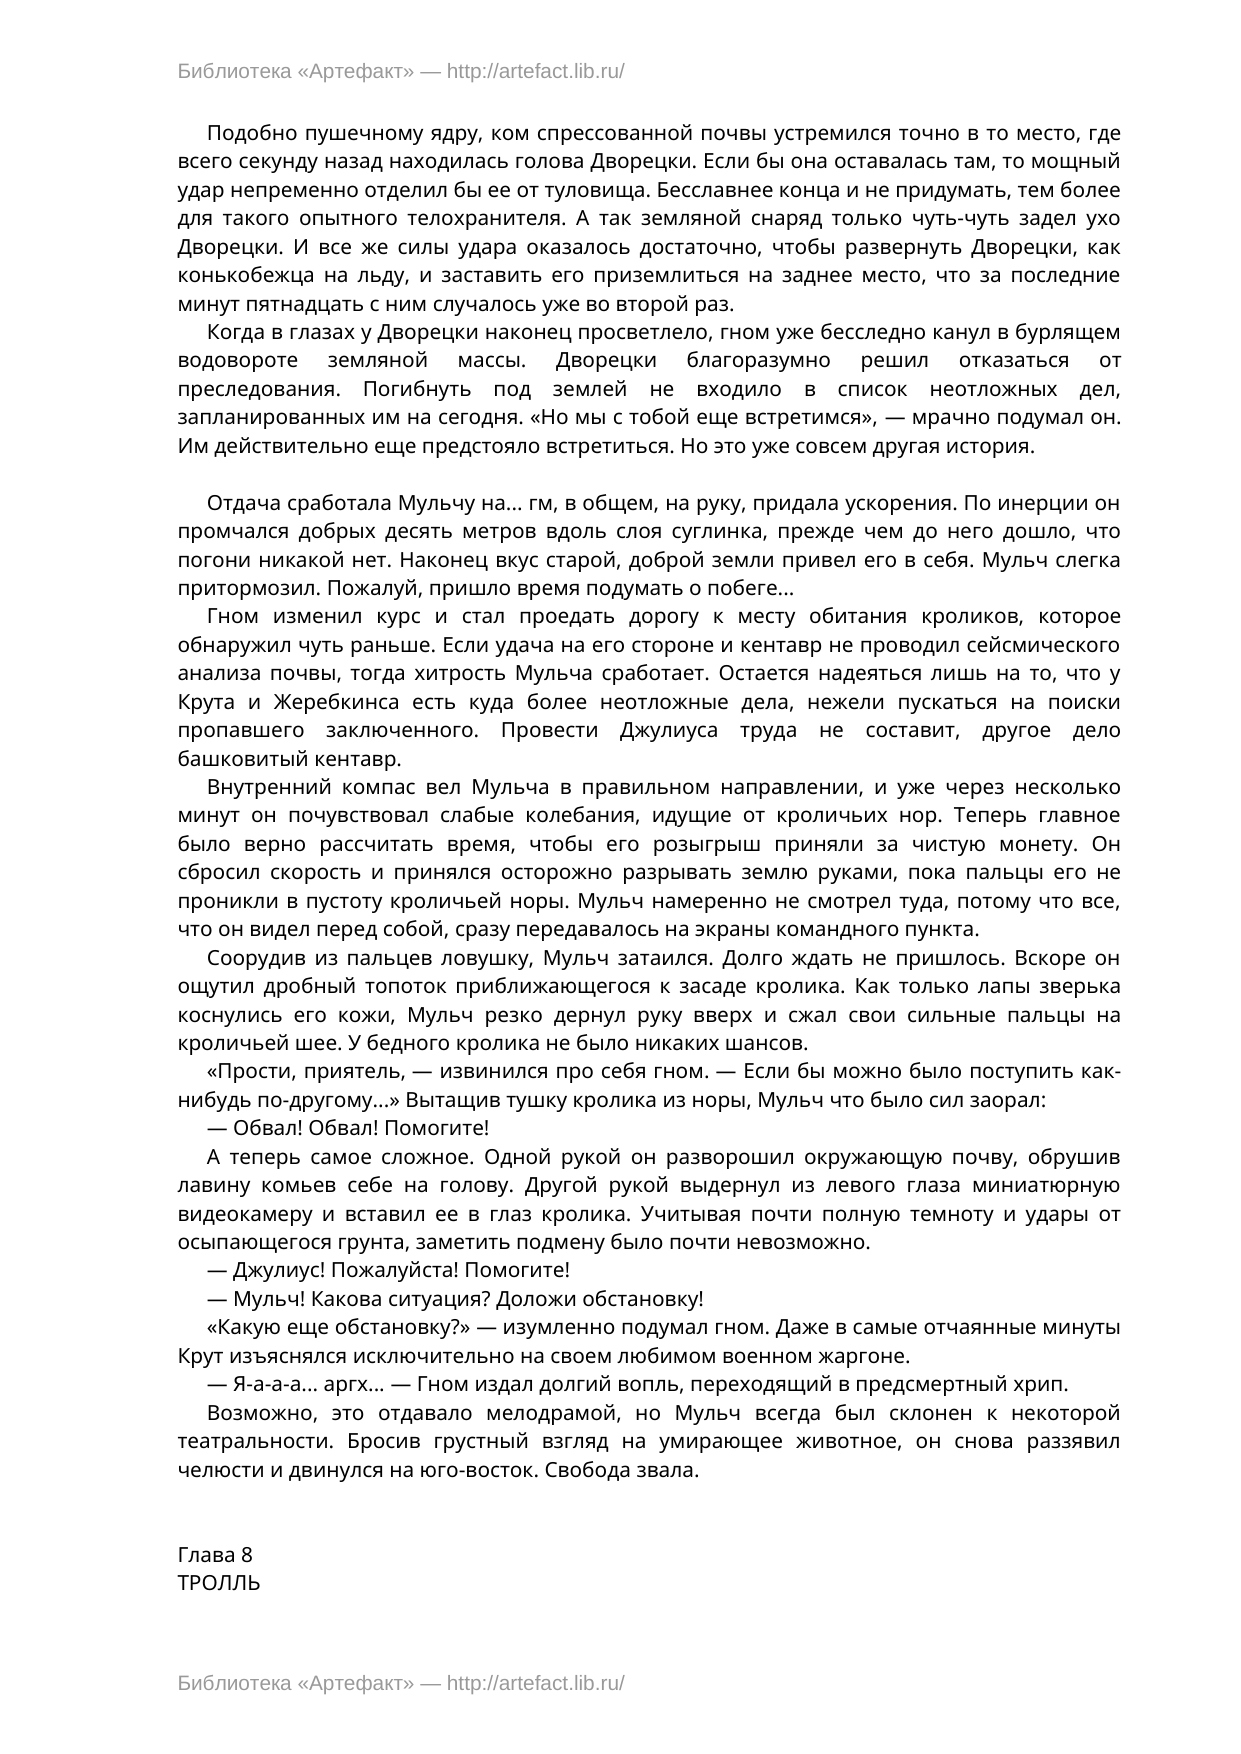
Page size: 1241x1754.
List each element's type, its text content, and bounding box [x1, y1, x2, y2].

text Гном изменил курс и стал проедать дорогу к месту обитания кроликов, которое обнаружил чуть раньше. Если удача на его стороне и кентавр не проводил сейсмического анализа почвы, тогда хитрость Мульча сработает. Остается надеяться лишь на то, что у Крута и Жеребкинса есть куда более неотложные дела, нежели пускаться на поиски пропавшего заключенного. Провести Джулиуса труда не составит, другое дело башковитый кентавр. [177, 602, 1122, 772]
subtitle Глава 8 [177, 1540, 1122, 1568]
text Отдача сработала Мульчу на... гм, в общем, на руку, придала ускорения. По инерции он промчался добрых десять метров вдоль слоя суглинка, прежде чем до него дошло, что погони никакой нет. Наконец вкус старой, доброй земли привел его в себя. Мульч слегка притормозил. Пожалуй, пришло время подумать о побеге... [177, 488, 1122, 602]
text Когда в глазах у Дворецки наконец просветлело, гном уже бесследно канул в бурлящем водовороте земляной массы. Дворецки благоразумно решил отказаться от преследования. Погибнуть под землей не входило в список неотложных дел, запланированных им на сегодня. «Но мы с тобой еще встретимся», — мрачно подумал он. Им действительно еще предстояло встретиться. Но это уже совсем другая история. [177, 317, 1122, 459]
text «Какую еще обстановку?» — изумленно подумал гном. Даже в самые отчаянные минуты Крут изъяснялся исключительно на своем любимом военном жаргоне. [177, 1312, 1122, 1369]
text Возможно, это отдавало мелодрамой, но Мульч всегда был склонен к некоторой театральности. Бросив грустный взгляд на умирающее животное, он снова раззявил челюсти и двинулся на юго-восток. Свобода звала. [177, 1398, 1122, 1483]
text — Я-а-а-а... аргх... — Гном издал долгий вопль, переходящий в предсмертный хрип. [177, 1369, 1122, 1398]
text — Джулиус! Пожалуйста! Помогите! [177, 1256, 1122, 1284]
subtitle ТРОЛЛЬ [177, 1568, 1122, 1597]
text — Мульч! Какова ситуация? Доложи обстановку! [177, 1284, 1122, 1312]
text А теперь самое сложное. Одной рукой он разворошил окружающую почву, обрушив лавину комьев себе на голову. Другой рукой выдернул из левого глаза миниатюрную видеокамеру и вставил ее в глаз кролика. Учитывая почти полную темноту и удары от осыпающегося грунта, заметить подмену было почти невозможно. [177, 1142, 1122, 1256]
text Соорудив из пальцев ловушку, Мульч затаился. Долго ждать не пришлось. Вскоре он ощутил дробный топоток приближающегося к засаде кролика. Как только лапы зверька коснулись его кожи, Мульч резко дернул руку вверх и сжал свои сильные пальцы на кроличьей шее. У бедного кролика не было никаких шансов. [177, 943, 1122, 1057]
text — Обвал! Обвал! Помогите! [177, 1113, 1122, 1142]
text Подобно пушечному ядру, ком спрессованной почвы устремился точно в то место, где всего секунду назад находилась голова Дворецки. Если бы она оставалась там, то мощный удар непременно отделил бы ее от туловища. Бесславнее конца и не придумать, тем более для такого опытного телохранителя. А так земляной снаряд только чуть-чуть задел ухо Дворецки. И все же силы удара оказалось достаточно, чтобы развернуть Дворецки, как конькобежца на льду, и заставить его приземлиться на заднее место, что за последние минут пятнадцать с ним случалось уже во второй раз. [177, 118, 1122, 317]
text Внутренний компас вел Мульча в правильном направлении, и уже через несколько минут он почувствовал слабые колебания, идущие от кроличьих нор. Теперь главное было верно рассчитать время, чтобы его розыгрыш приняли за чистую монету. Он сбросил скорость и принялся осторожно разрывать землю руками, пока пальцы его не проникли в пустоту кроличьей норы. Мульч намеренно не смотрел туда, потому что все, что он видел перед собой, сразу передавалось на экраны командного пункта. [177, 772, 1122, 943]
text «Прости, приятель, — извинился про себя гном. — Если бы можно было поступить как-нибудь по-другому...» Вытащив тушку кролика из норы, Мульч что было сил заорал: [177, 1057, 1122, 1113]
